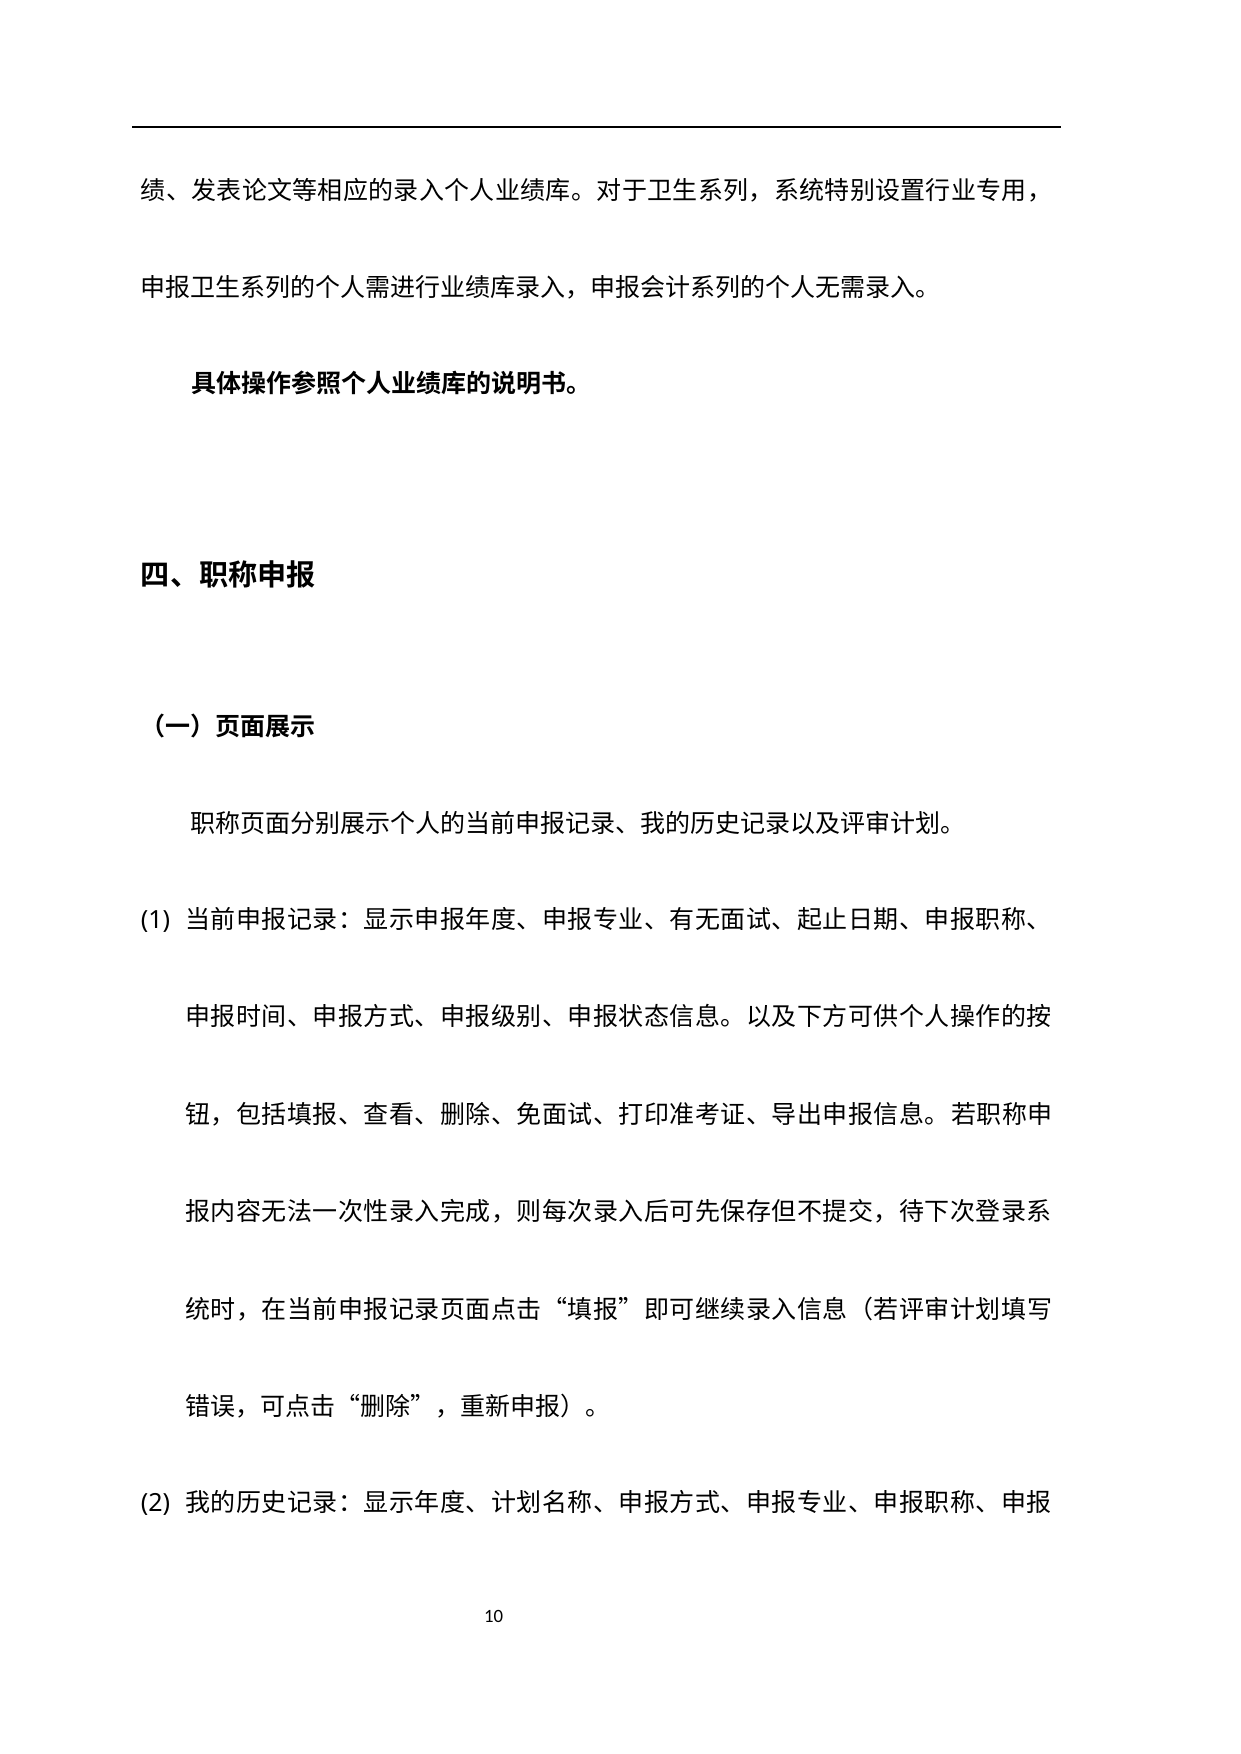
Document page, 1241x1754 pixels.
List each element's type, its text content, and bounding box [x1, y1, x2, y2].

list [141, 1468, 1053, 1533]
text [141, 156, 1053, 318]
subtitle 职称申报 [141, 540, 1053, 605]
text 具体操作参照个人业绩库的说明书。 [141, 349, 1053, 414]
list 当前申报记录：显示申报年度、申报专业、有无面试、起止日期、申报职称、申报时间、申报方式、申报级别、申报状态信息。以及下方可供个人操作的按钮，包括填报、查看、删除、免面试、打印准考证、导出申报信息。若职称申报内容无法一次性录入完成，则每次录入后可先保存但不提交，待下次登录系统时，在当前申报记录页面点击“填报”即可继续录入信息（若评审计划填写错误，可点击“删除”，重新申报）。 [141, 885, 1053, 1437]
text 职称页面分别展示个人的当前申报记录、我的历史记录以及评审计划。 [141, 789, 1053, 854]
subtitle 页面展示 [141, 692, 1053, 757]
